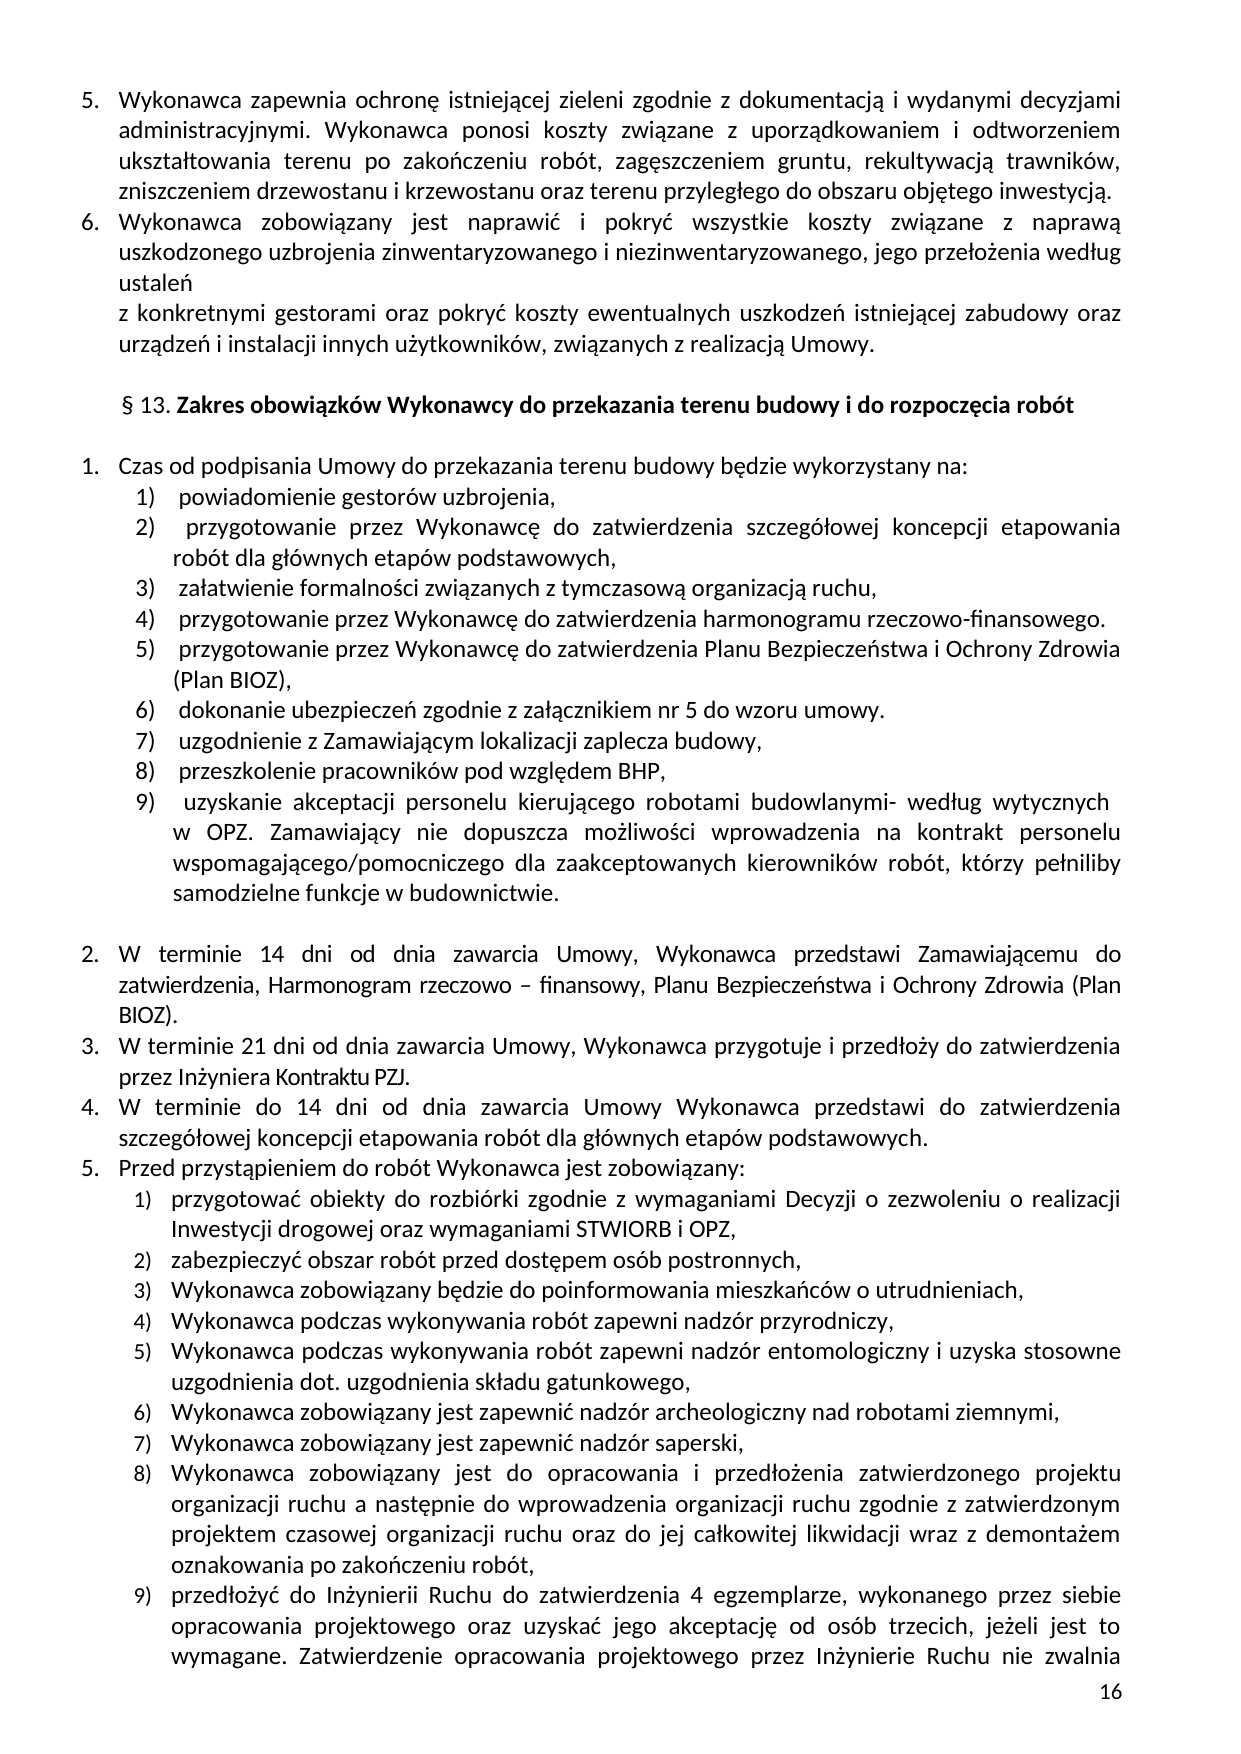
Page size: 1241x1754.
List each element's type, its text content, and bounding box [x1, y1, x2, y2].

list przygotowanie przez Wykonawcę do zatwierdzenia szczegółowej koncepcji etapowania robót dla głównych etapów podstawowych, [135, 511, 1122, 572]
list przygotowanie przez Wykonawcę do zatwierdzenia harmonogramu rzeczowo-finansowego. [135, 603, 1122, 633]
list Wykonawca zobowiązany jest zapewnić nadzór archeologiczny nad robotami ziemnymi, [133, 1396, 1122, 1427]
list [133, 1579, 1122, 1671]
list dokonanie ubezpieczeń zgodnie z załącznikiem nr 5 do wzoru umowy. [135, 694, 1122, 725]
list Czas od podpisania Umowy do przekazania terenu budowy będzie wykorzystany na: [81, 450, 1122, 481]
list Wykonawca zobowiązany jest do opracowania i przedłożenia zatwierdzonego projektu organizacji ruchu a następnie do wprowadzenia organizacji ruchu zgodnie z zatwierdzonym projektem czasowej organizacji ruchu oraz do jej całkowitej likwidacji wraz z demontażem oznakowania po zakończeniu robót, [133, 1457, 1122, 1579]
list uzgodnienie z Zamawiającym lokalizacji zaplecza budowy, [135, 725, 1122, 755]
list załatwienie formalności związanych z tymczasową organizacją ruchu, [135, 572, 1122, 603]
list W terminie 21 dni od dnia zawarcia Umowy, Wykonawca przygotuje i przedłoży do zatwierdzenia przez Inżyniera Kontraktu PZJ. [81, 1030, 1122, 1091]
list Wykonawca podczas wykonywania robót zapewni nadzór entomologiczny i uzyska stosowne uzgodnienia dot. uzgodnienia składu gatunkowego, [133, 1335, 1122, 1396]
list uzyskanie akceptacji personelu kierującego robotami budowlanymi- według wytycznych w OPZ. Zamawiający nie dopuszcza możliwości wprowadzenia na kontrakt personelu wspomagającego/pomocniczego dla zaakceptowanych kierowników robót, którzy pełniliby samodzielne funkcje w budownictwie. [135, 786, 1122, 908]
list przygotować obiekty do rozbiórki zgodnie z wymaganiami Decyzji o zezwoleniu o realizacji Inwestycji drogowej oraz wymaganiami STWIORB i OPZ, [133, 1183, 1122, 1244]
list Wykonawca zobowiązany jest naprawić i pokryć wszystkie koszty związane z naprawą uszkodzonego uzbrojenia zinwentaryzowanego i niezinwentaryzowanego, jego przełożenia według ustaleń z konkretnymi gestorami oraz pokryć koszty ewentualnych uszkodzeń istniejącej zabudowy oraz urządzeń i instalacji innych użytkowników, związanych z realizacją Umowy. [81, 206, 1122, 359]
list Przed przystąpieniem do robót Wykonawca jest zobowiązany: [81, 1152, 1122, 1183]
list przygotowanie przez Wykonawcę do zatwierdzenia Planu Bezpieczeństwa i Ochrony Zdrowia (Plan BIOZ), [135, 633, 1122, 694]
list Wykonawca zobowiązany będzie do poinformowania mieszkańców o utrudnieniach, [133, 1274, 1122, 1305]
list Wykonawca zobowiązany jest zapewnić nadzór saperski, [133, 1427, 1122, 1457]
list W terminie do 14 dni od dnia zawarcia Umowy Wykonawca przedstawi do zatwierdzenia szczegółowej koncepcji etapowania robót dla głównych etapów podstawowych. [81, 1091, 1122, 1152]
list Wykonawca podczas wykonywania robót zapewni nadzór przyrodniczy, [133, 1305, 1122, 1335]
list Wykonawca zapewnia ochronę istniejącej zieleni zgodnie z dokumentacją i wydanymi decyzjami administracyjnymi. Wykonawca ponosi koszty związane z uporządkowaniem i odtworzeniem ukształtowania terenu po zakończeniu robót, zagęszczeniem gruntu, rekultywacją trawników, zniszczeniem drzewostanu i krzewostanu oraz terenu przyległego do obszaru objętego inwestycją. [81, 84, 1122, 206]
list W terminie 14 dni od dnia zawarcia Umowy, Wykonawca przedstawi Zamawiającemu do zatwierdzenia, Harmonogram rzeczowo – finansowy, Planu Bezpieczeństwa i Ochrony Zdrowia (Plan BIOZ). [81, 938, 1122, 1030]
list przeszkolenie pracowników pod względem BHP, [135, 755, 1122, 786]
list zabezpieczyć obszar robót przed dostępem osób postronnych, [133, 1244, 1122, 1274]
list powiadomienie gestorów uzbrojenia, [135, 481, 1122, 511]
list § 13. Zakres obowiązków Wykonawcy do przekazania terenu budowy i do rozpoczęcia robót [74, 389, 1122, 420]
